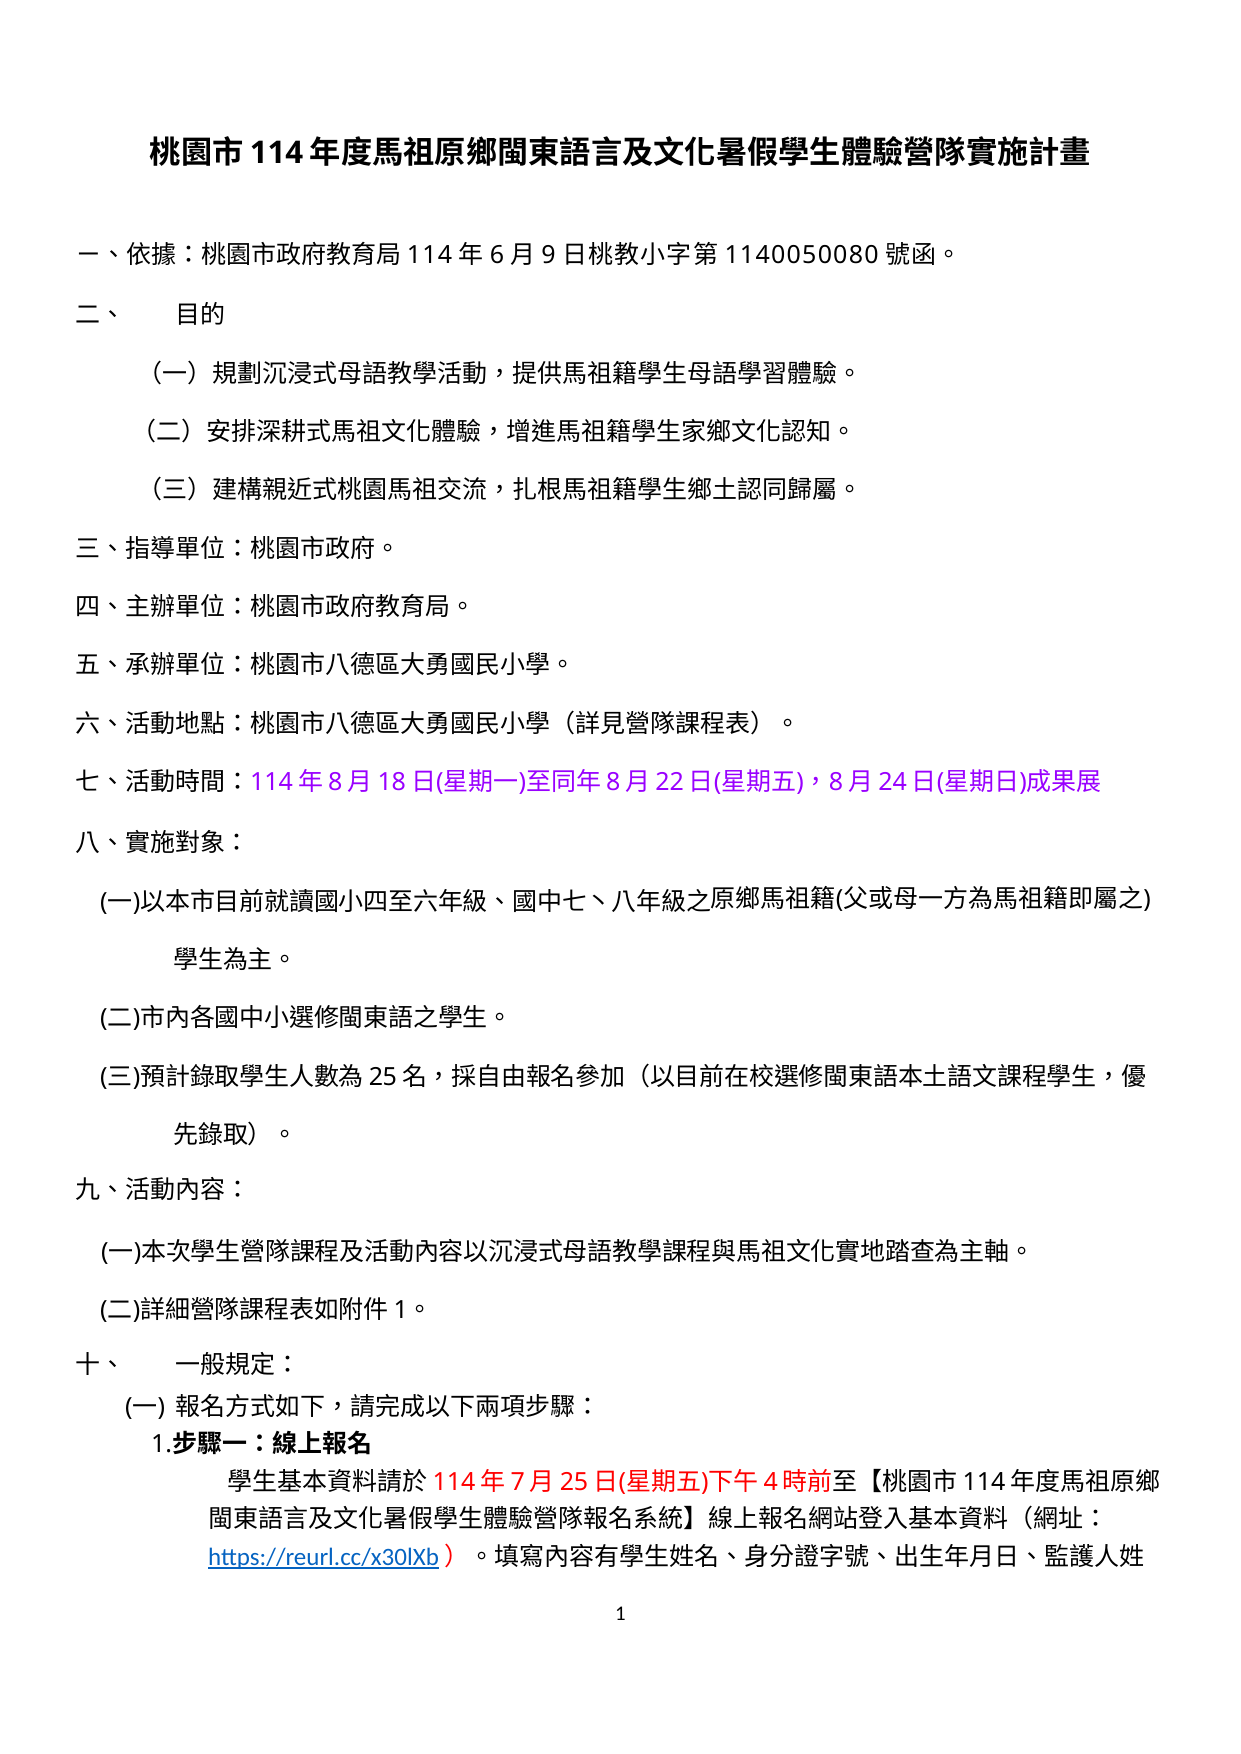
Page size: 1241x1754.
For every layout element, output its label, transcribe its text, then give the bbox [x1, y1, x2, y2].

list 一般規定： [75, 1327, 1153, 1386]
table_header ㄧ、依據：桃園市政府教育局114年6月9日桃教小字第1140050080號函。 [75, 216, 1091, 277]
text 六、活動地點：桃園市八德區大勇國民小學（詳見營隊課程表）。 [75, 686, 1165, 744]
text (一)以本市目前就讀國小四至六年級、國中七丶八年級之原鄉馬祖籍(父或母一方為馬祖籍即屬之)學生為主。 [75, 861, 1165, 977]
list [208, 1461, 1165, 1573]
text 1.步驟一：線上報名 [125, 1423, 1165, 1461]
text 四、主辦單位：桃園市政府教育局。 [75, 569, 1165, 627]
list 目的 [75, 277, 1165, 336]
text (二)市內各國中小選修閩東語之學生。 [75, 977, 1165, 1036]
text 七、活動時間：114年8月18日(星期一)至同年8月22日(星期五)，8月24日(星期日)成果展 [75, 744, 1165, 802]
text （二）安排深耕式馬祖文化體驗，增進馬祖籍學生家鄉文化認知。 [75, 394, 1165, 452]
text (一)本次學生營隊課程及活動內容以沉浸式母語教學課程與馬祖文化實地踏查為主軸。 [75, 1211, 1165, 1269]
text 九、活動內容： [75, 1152, 1165, 1211]
text 五、承辦單位：桃園市八德區大勇國民小學。 [75, 627, 1165, 686]
text 八、實施對象： [75, 802, 1165, 861]
text 三、指導單位：桃園市政府。 [75, 511, 1165, 569]
text (三)預計錄取學生人數為25名，採自由報名參加（以目前在校選修閩東語本土語文課程學生，優先錄取）。 [75, 1036, 1165, 1152]
list 報名方式如下，請完成以下兩項步驟： [125, 1386, 1165, 1423]
text 桃園市114年度馬祖原鄉閩東語言及文化暑假學生體驗營隊實施計畫 [75, 128, 1165, 173]
text （三）建構親近式桃園馬祖交流，扎根馬祖籍學生鄉土認同歸屬。 [75, 452, 1165, 511]
text (二)詳細營隊課程表如附件1。 [75, 1269, 1165, 1327]
text （一）規劃沉浸式母語教學活動，提供馬祖籍學生母語學習體驗。 [75, 336, 1165, 394]
